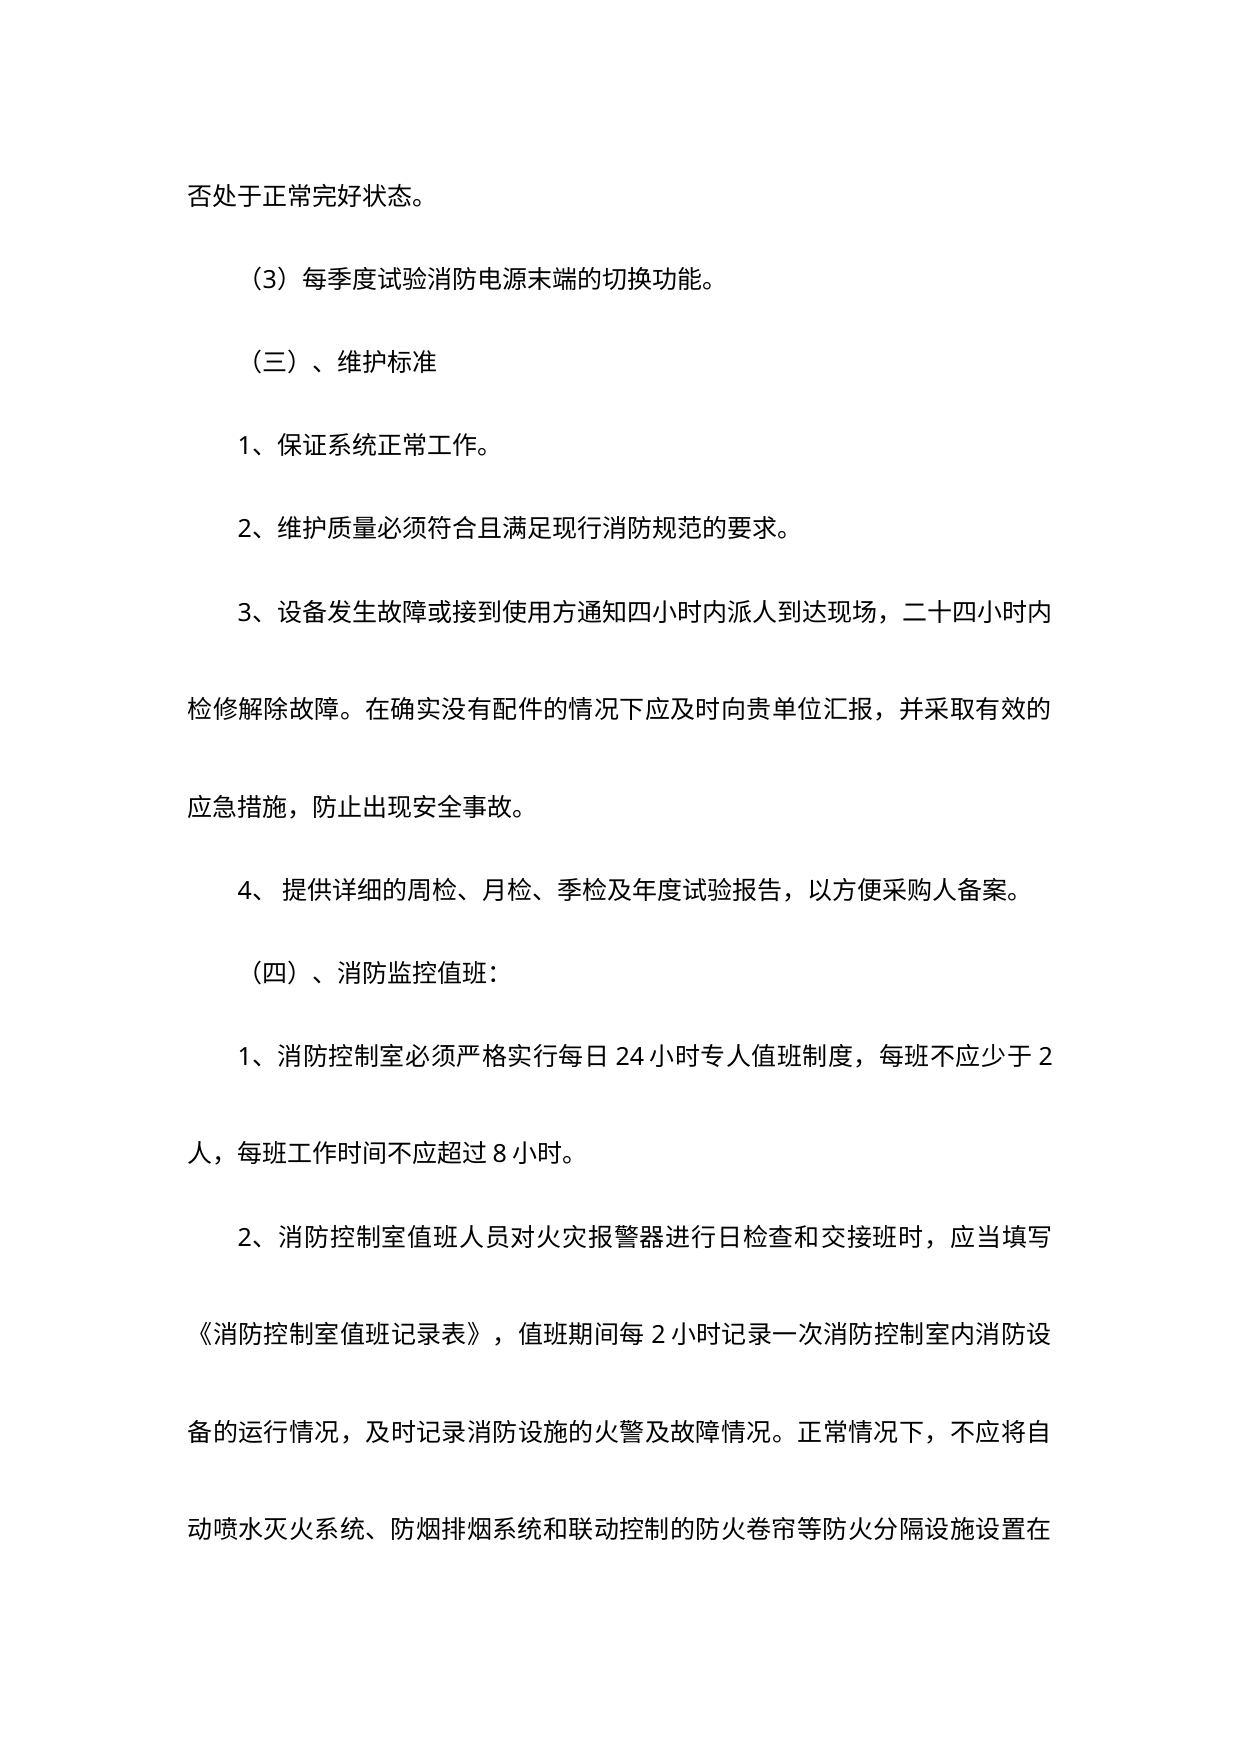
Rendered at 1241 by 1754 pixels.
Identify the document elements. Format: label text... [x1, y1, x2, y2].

text 4、 提供详细的周检、月检、季检及年度试验报告，以方便采购人备案。 [187, 856, 1053, 921]
text 1、保证系统正常工作。 [187, 411, 1053, 476]
text 2、维护质量必须符合且满足现行消防规范的要求。 [187, 494, 1053, 559]
text （四）、消防监控值班： [187, 939, 1053, 1004]
text （三）、维护标准 [187, 328, 1053, 393]
text 3、设备发生故障或接到使用方通知四小时内派人到达现场，二十四小时内检修解除故障。在确实没有配件的情况下应及时向贵单位汇报，并采取有效的应急措施，防止出现安全事故。 [187, 578, 1053, 838]
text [187, 162, 1053, 227]
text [187, 1203, 1053, 1560]
text （3）每季度试验消防电源末端的切换功能。 [187, 245, 1053, 310]
text 1、消防控制室必须严格实行每日24小时专人值班制度，每班不应少于2人，每班工作时间不应超过8小时。 [187, 1022, 1053, 1184]
